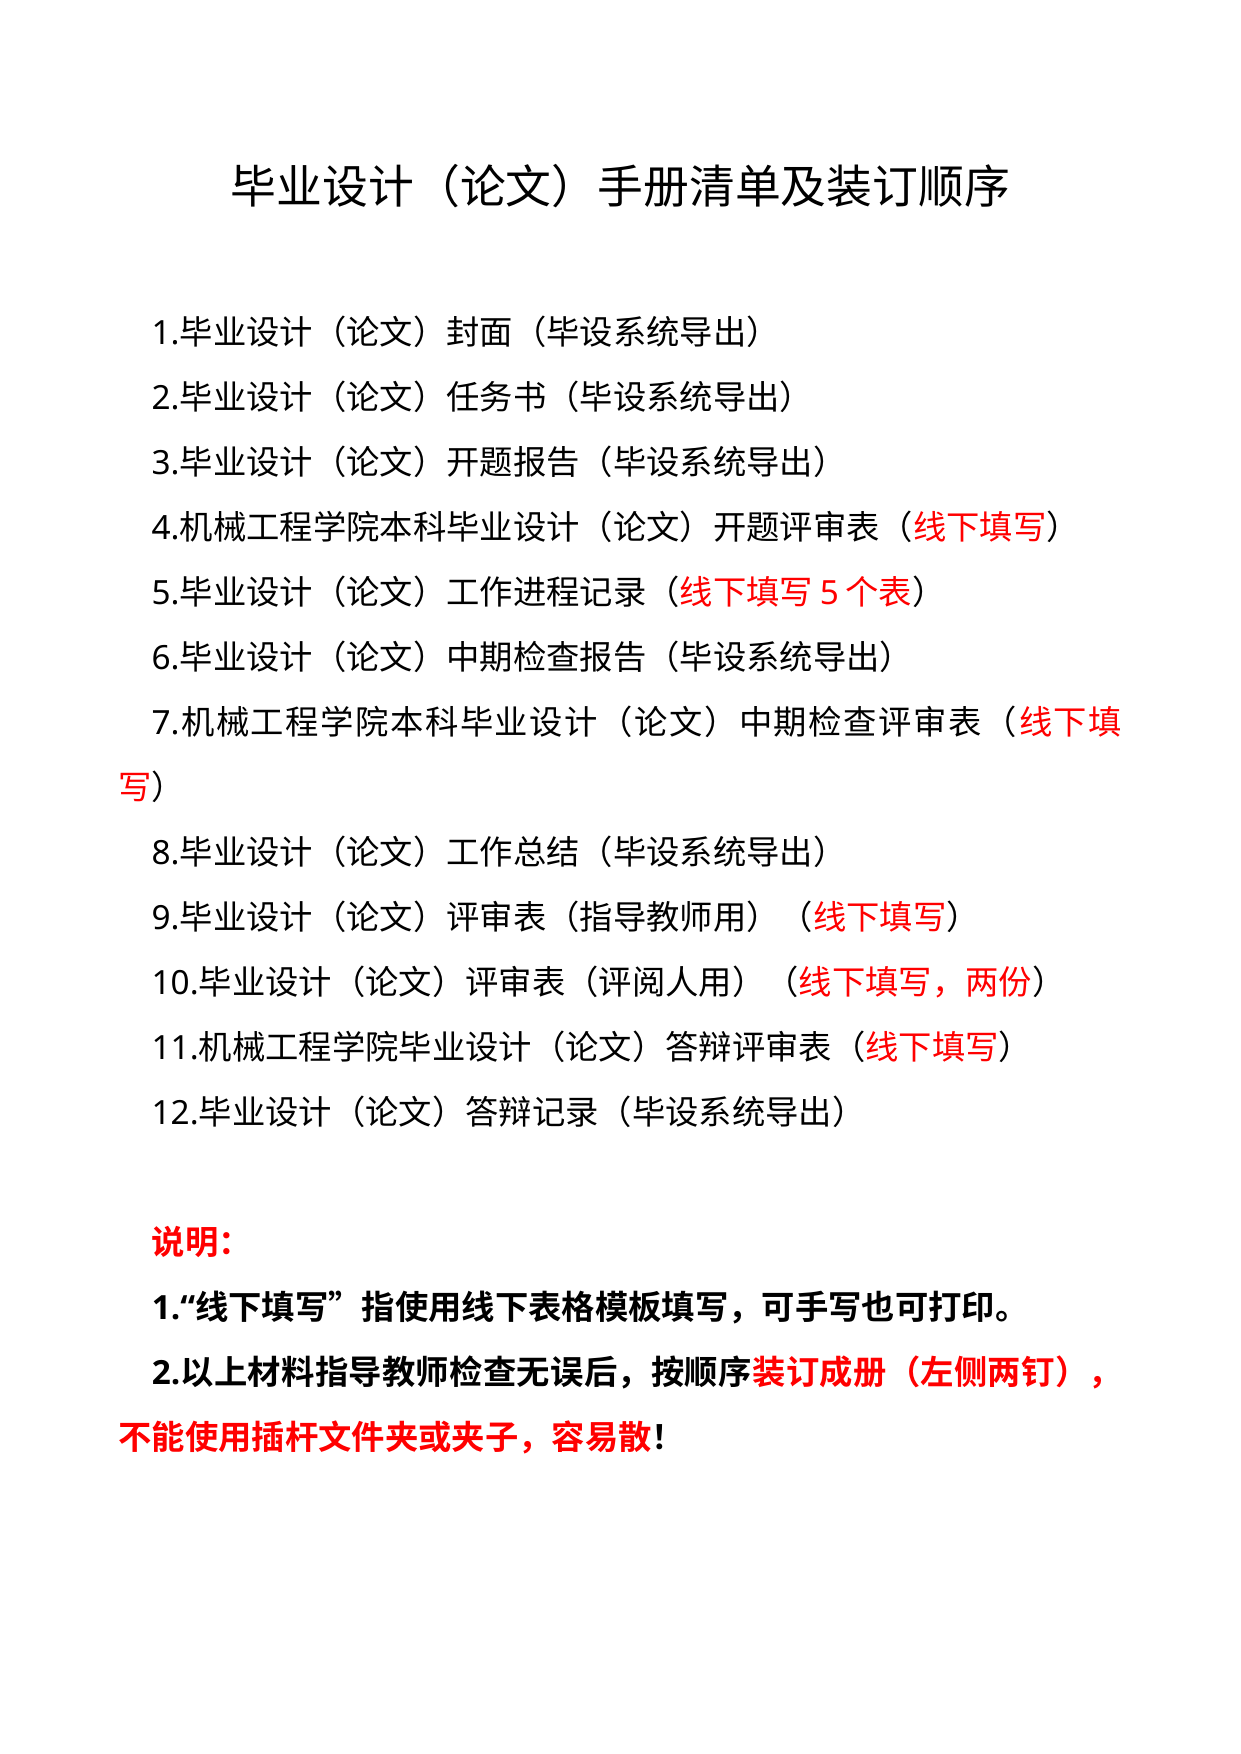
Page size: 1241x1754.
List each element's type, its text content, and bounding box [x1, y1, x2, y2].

text 11.机械工程学院毕业设计（论文）答辩评审表（线下填写） [118, 1013, 1122, 1078]
text 1.“线下填写”指使用线下表格模板填写，可手写也可打印。 [118, 1273, 1122, 1338]
text 10.毕业设计（论文）评审表（评阅人用）（线下填写，两份） [118, 948, 1122, 1013]
text 毕业设计（论文）手册清单及装订顺序 [118, 135, 1122, 233]
text 12.毕业设计（论文）答辩记录（毕设系统导出） [118, 1078, 1122, 1143]
text 7.机械工程学院本科毕业设计（论文）中期检查评审表（线下填写） [118, 688, 1122, 818]
text 6.毕业设计（论文）中期检查报告（毕设系统导出） [118, 623, 1122, 688]
text 3.毕业设计（论文）开题报告（毕设系统导出） [118, 428, 1122, 493]
text 2.毕业设计（论文）任务书（毕设系统导出） [118, 363, 1122, 428]
text 说明： [118, 1208, 1122, 1273]
text 9.毕业设计（论文）评审表（指导教师用）（线下填写） [118, 883, 1122, 948]
text 1.毕业设计（论文）封面（毕设系统导出） [118, 298, 1122, 363]
text 2.以上材料指导教师检查无误后，按顺序装订成册（左侧两钉），不能使用插杆文件夹或夹子，容易散！ [118, 1338, 1122, 1468]
text 4.机械工程学院本科毕业设计（论文）开题评审表（线下填写） [118, 493, 1122, 558]
text 5.毕业设计（论文）工作进程记录（线下填写5个表） [118, 558, 1122, 623]
text 8.毕业设计（论文）工作总结（毕设系统导出） [118, 818, 1122, 883]
